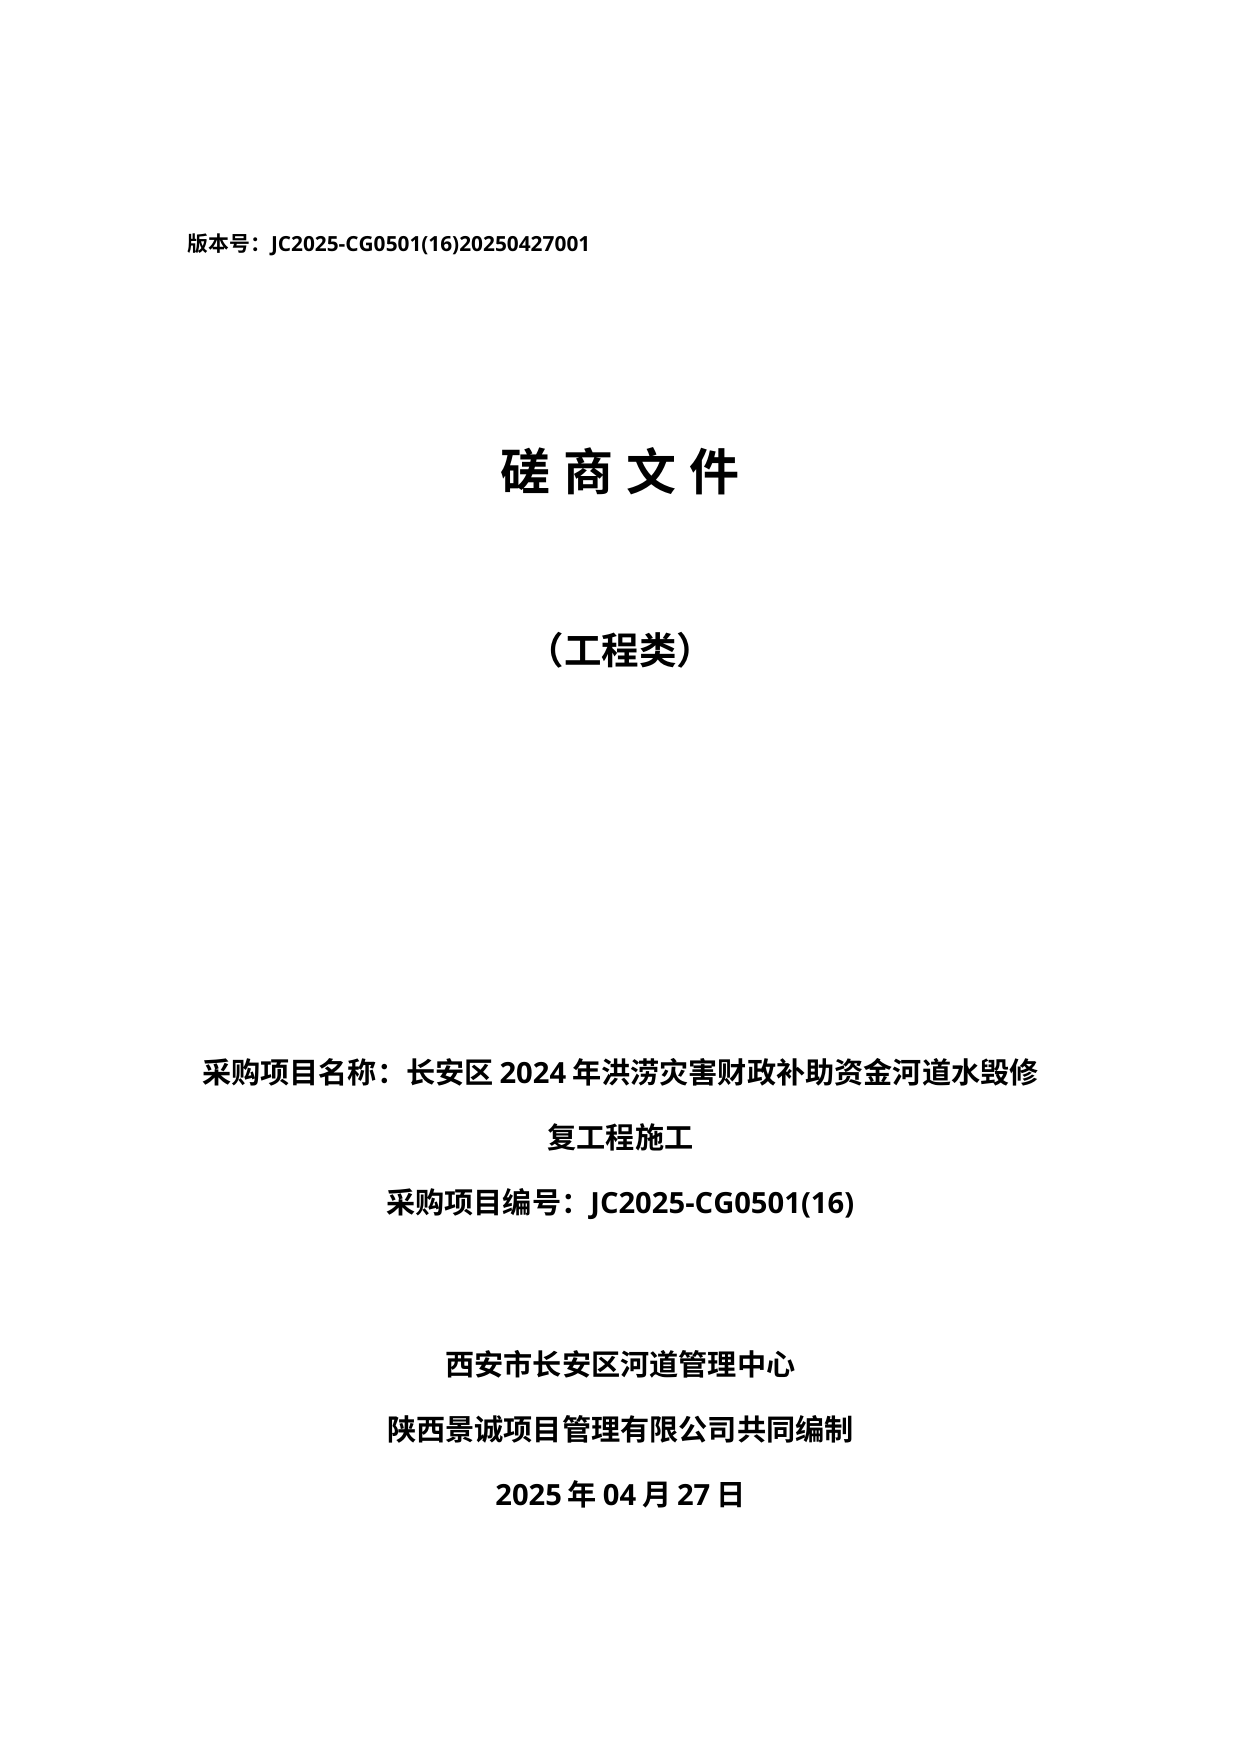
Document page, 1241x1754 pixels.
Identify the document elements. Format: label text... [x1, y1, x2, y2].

text （工程类） [187, 617, 1053, 1039]
text 2025年04月27日 [187, 1462, 1053, 1527]
text 采购项目编号：JC2025-CG0501(16) [187, 1169, 1053, 1332]
text 版本号：JC2025-CG0501(16)20250427001 [187, 227, 1053, 422]
text 西安市长安区河道管理中心 [187, 1332, 1053, 1397]
text 采购项目名称：长安区2024年洪涝灾害财政补助资金河道水毁修复工程施工 [187, 1039, 1053, 1169]
text 陕西景诚项目管理有限公司共同编制 [187, 1397, 1053, 1462]
text 磋 商 文 件 [187, 422, 1053, 617]
